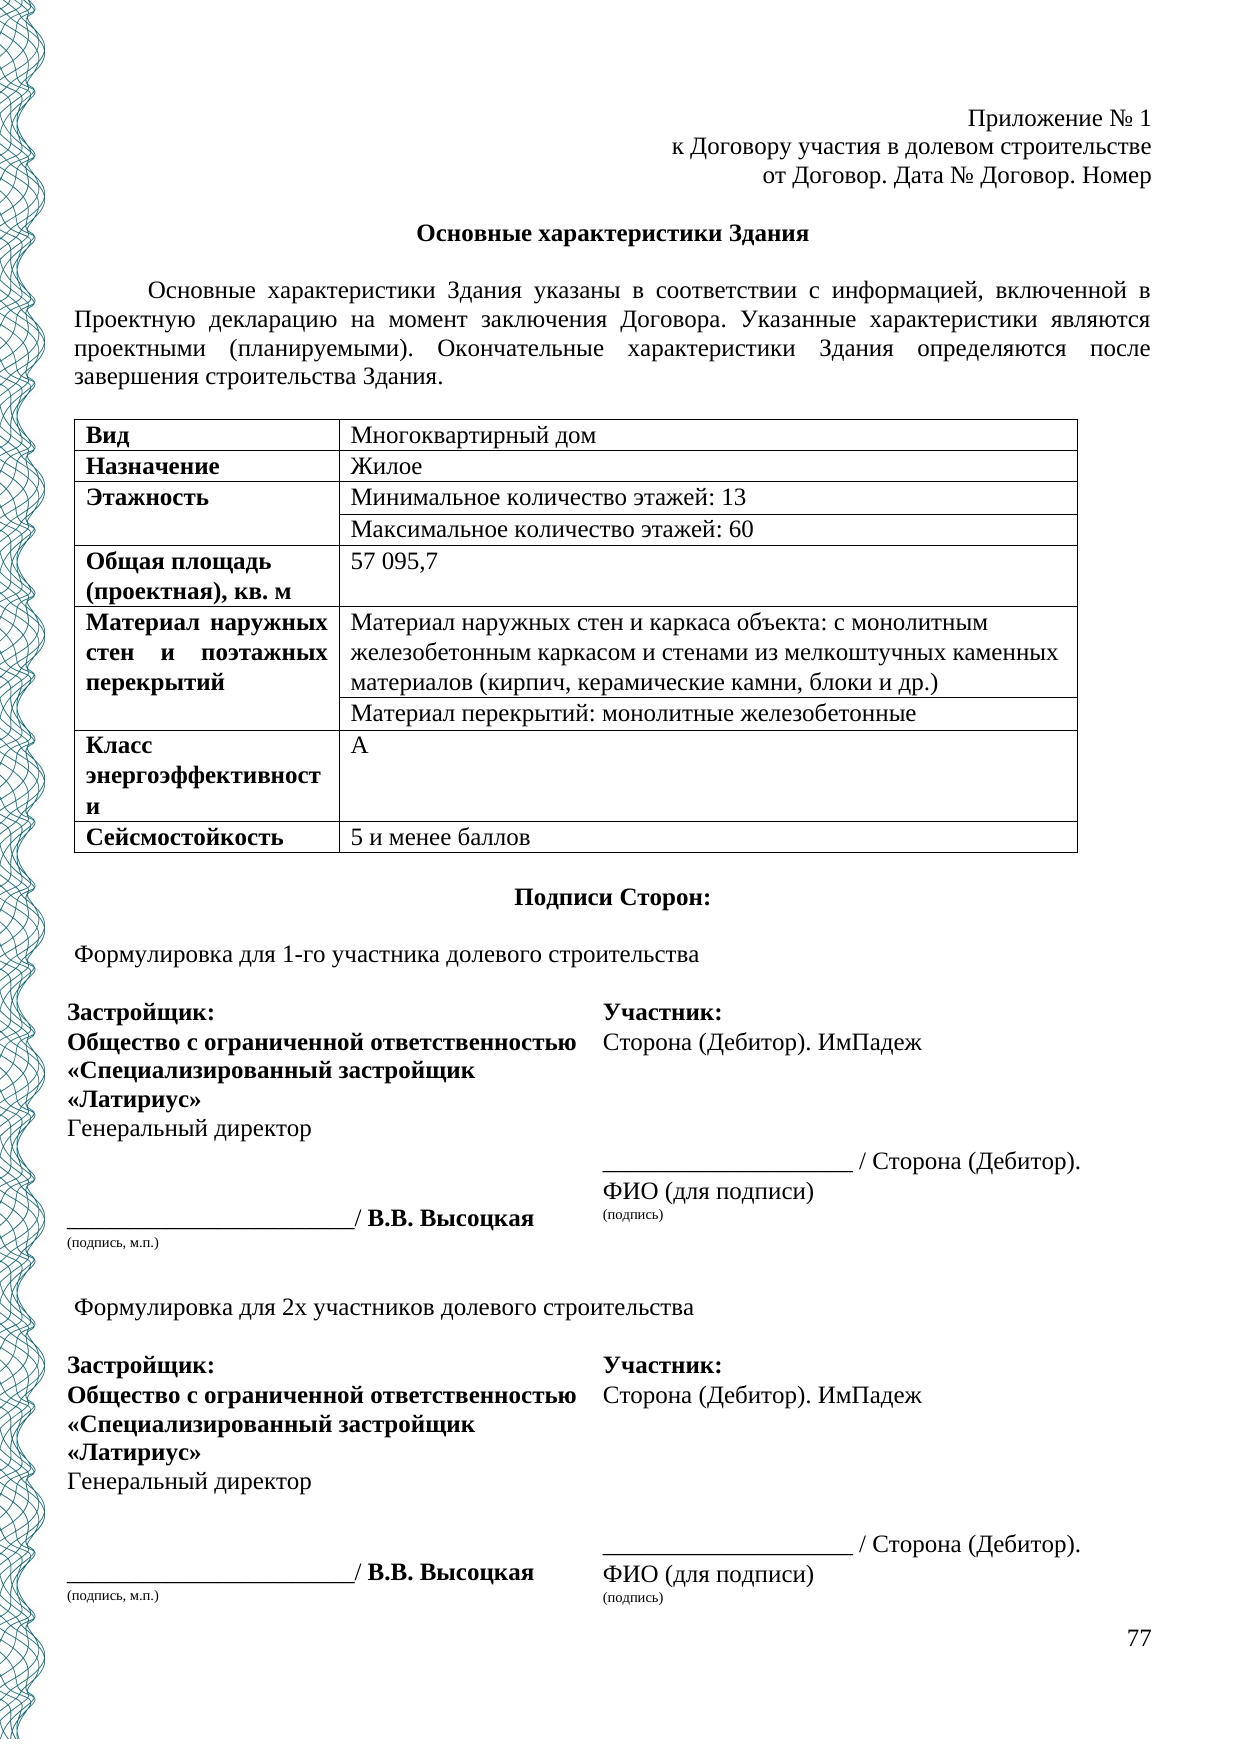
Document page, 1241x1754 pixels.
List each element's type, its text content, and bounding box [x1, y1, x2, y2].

table_cell Максимальное количество этажей: 60 [340, 515, 1077, 545]
table_header Многоквартирный дом [340, 420, 1077, 450]
text Основные характеристики Здания указаны в соответствии с информацией, включенной в Проектную декларацию на момент заключения Договора. Указанные характеристики являются проектными (планируемыми). Окончательные характеристики Здания определяются после завершения строительства Здания. [74, 275, 1152, 390]
table_cell Материал наружных стен и каркаса объекта: с монолитным железобетонным каркасом и стенами из мелкоштучных каменных материалов (кирпич, керамические камни, блоки и др.) [340, 607, 1077, 697]
text от № [74, 160, 1152, 189]
picture [0, 0, 1241, 1739]
text Основные характеристики Здания [74, 218, 1152, 246]
table_cell Материал перекрытий: монолитные железобетонные [340, 698, 1077, 729]
table_header Вид [75, 420, 339, 450]
table_cell Минимальное количество этажей: 13 [340, 482, 1077, 513]
table_cell Класс энергоэффективности [75, 731, 339, 821]
table_cell А [340, 731, 1077, 821]
text Подписи Сторон: [74, 882, 1152, 911]
table_cell Назначение [75, 451, 339, 481]
table_cell Сейсмостойкость [75, 822, 339, 852]
table_cell 5 и менее баллов [340, 822, 1077, 852]
table_cell Этажность [75, 482, 339, 545]
table_cell Общая площадь (проектная), кв. м [75, 546, 339, 606]
table_cell 57 095,7 [340, 546, 1077, 606]
table_cell Жилое [340, 451, 1077, 481]
text Приложение № 1 [74, 103, 1152, 131]
text к Договору участия в долевом строительстве [74, 131, 1152, 160]
table_cell Материал наружных стен и поэтажных перекрытий [75, 607, 339, 729]
